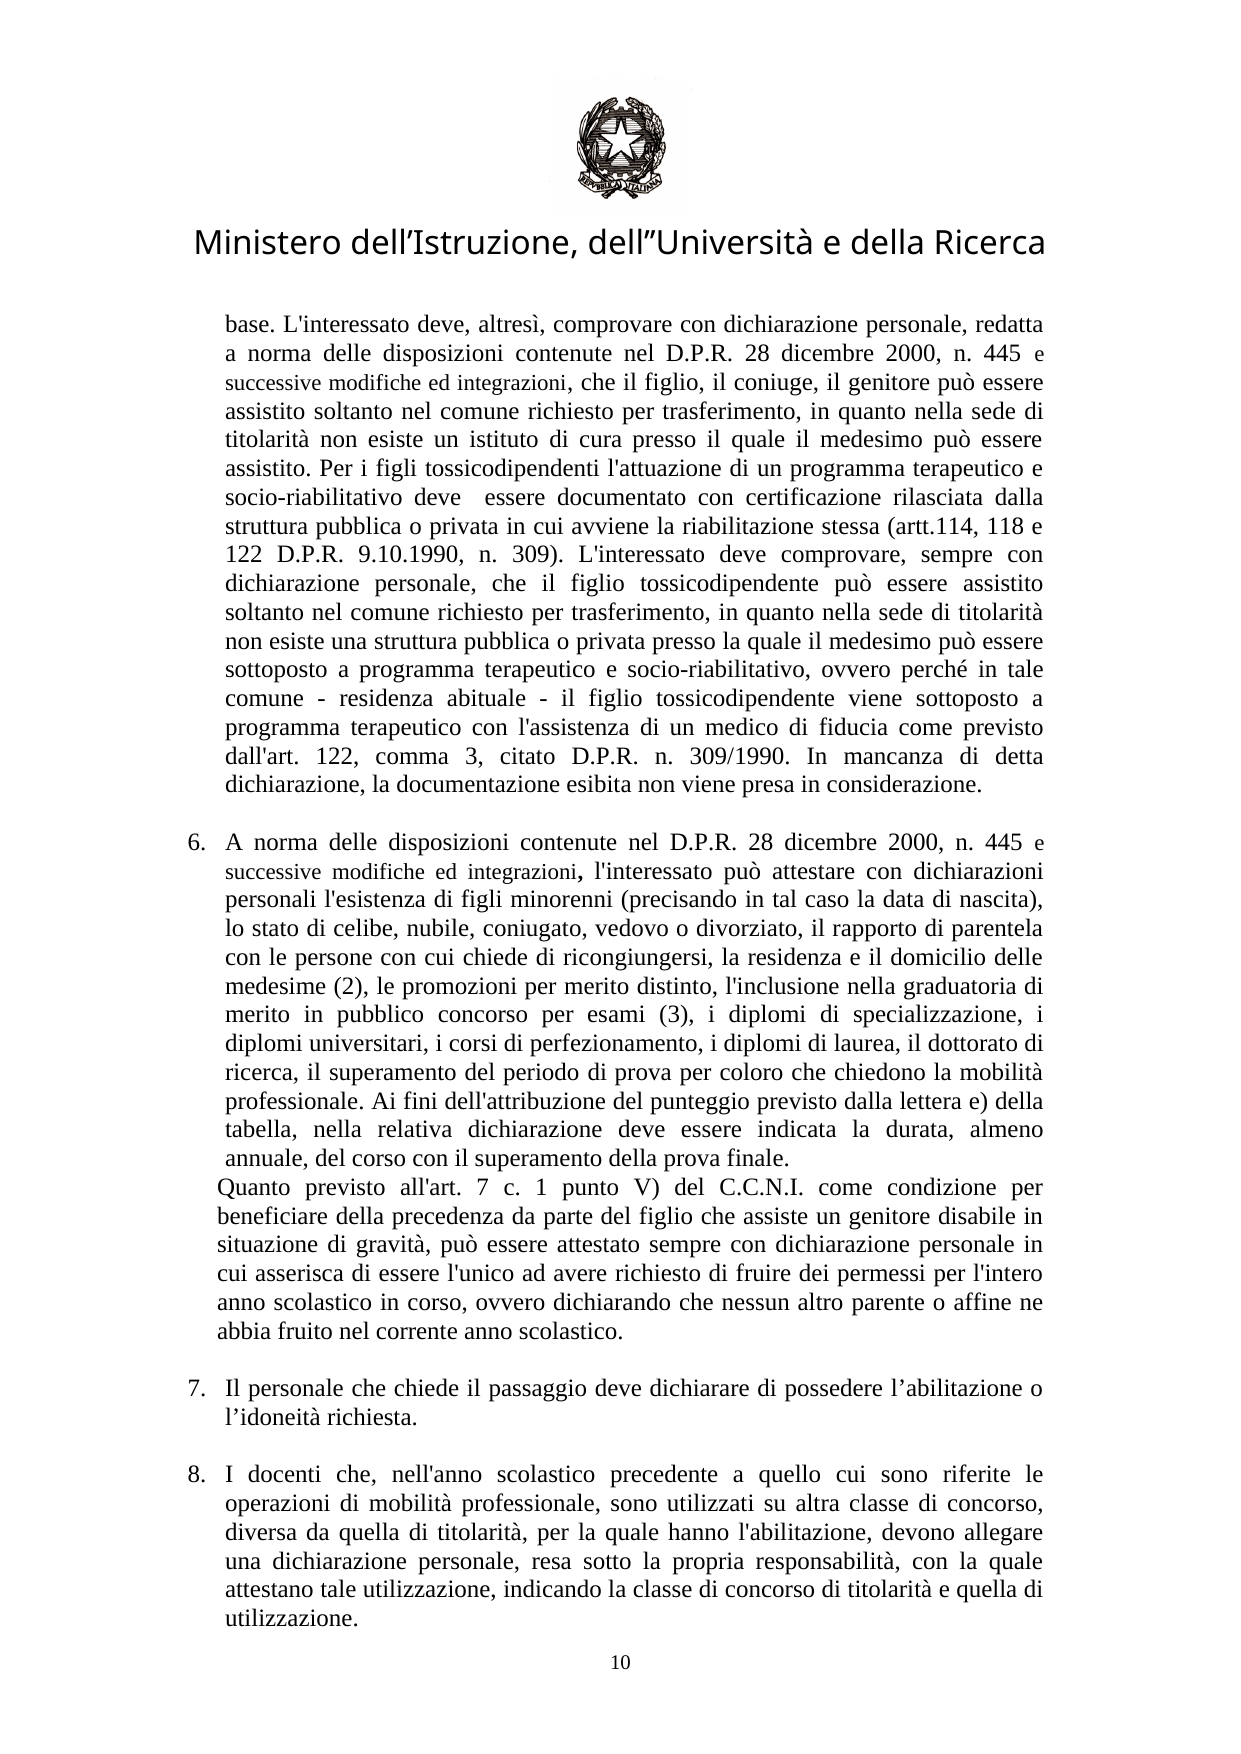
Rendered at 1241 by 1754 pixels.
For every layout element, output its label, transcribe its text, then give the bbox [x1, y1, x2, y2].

list Quanto previsto all'art. 7 c. 1 punto V) del C.C.N.I. come condizione per beneficiare della precedenza da parte del figlio che assiste un genitore disabile in situazione di gravità, può essere attestato sempre con dichiarazione personale in cui asserisca di essere l'unico ad avere richiesto di fruire dei permessi per l'intero anno scolastico in corso, ovvero dichiarando che nessun altro parente o affine ne abbia fruito nel corrente anno scolastico. [217, 1172, 1044, 1344]
list A norma delle disposizioni contenute nel D.P.R. 28 dicembre 2000, n. 445 e successive modifiche ed integrazioni, l'interessato può attestare con dichiarazioni personali l'esistenza di figli minorenni (precisando in tal caso la data di nascita), lo stato di celibe, nubile, coniugato, vedovo o divorziato, il rapporto di parentela con le persone con cui chiede di ricongiungersi, la residenza e il domicilio delle medesime (2), le promozioni per merito distinto, l'inclusione nella graduatoria di merito in pubblico concorso per esami (3), i diplomi di specializzazione, i diplomi universitari, i corsi di perfezionamento, i diplomi di laurea, il dottorato di ricerca, il superamento del periodo di prova per coloro che chiedono la mobilità professionale. Ai fini dell'attribuzione del punteggio previsto dalla lettera e) della tabella, nella relativa dichiarazione deve essere indicata la durata, almeno annuale, del corso con il superamento della prova finale. [187, 827, 1044, 1172]
picture [548, 75, 692, 219]
list I docenti che, nell'anno scolastico precedente a quello cui sono riferite le operazioni di mobilità professionale, sono utilizzati su altra classe di concorso, diversa da quella di titolarità, per la quale hanno l'abilitazione, devono allegare una dichiarazione personale, resa sotto la propria responsabilità, con la quale attestano tale utilizzazione, indicando la classe di concorso di titolarità e quella di utilizzazione. [187, 1459, 1044, 1632]
list Il personale che chiede il passaggio deve dichiarare di possedere l’abilitazione o l’idoneità richiesta. [187, 1373, 1044, 1431]
